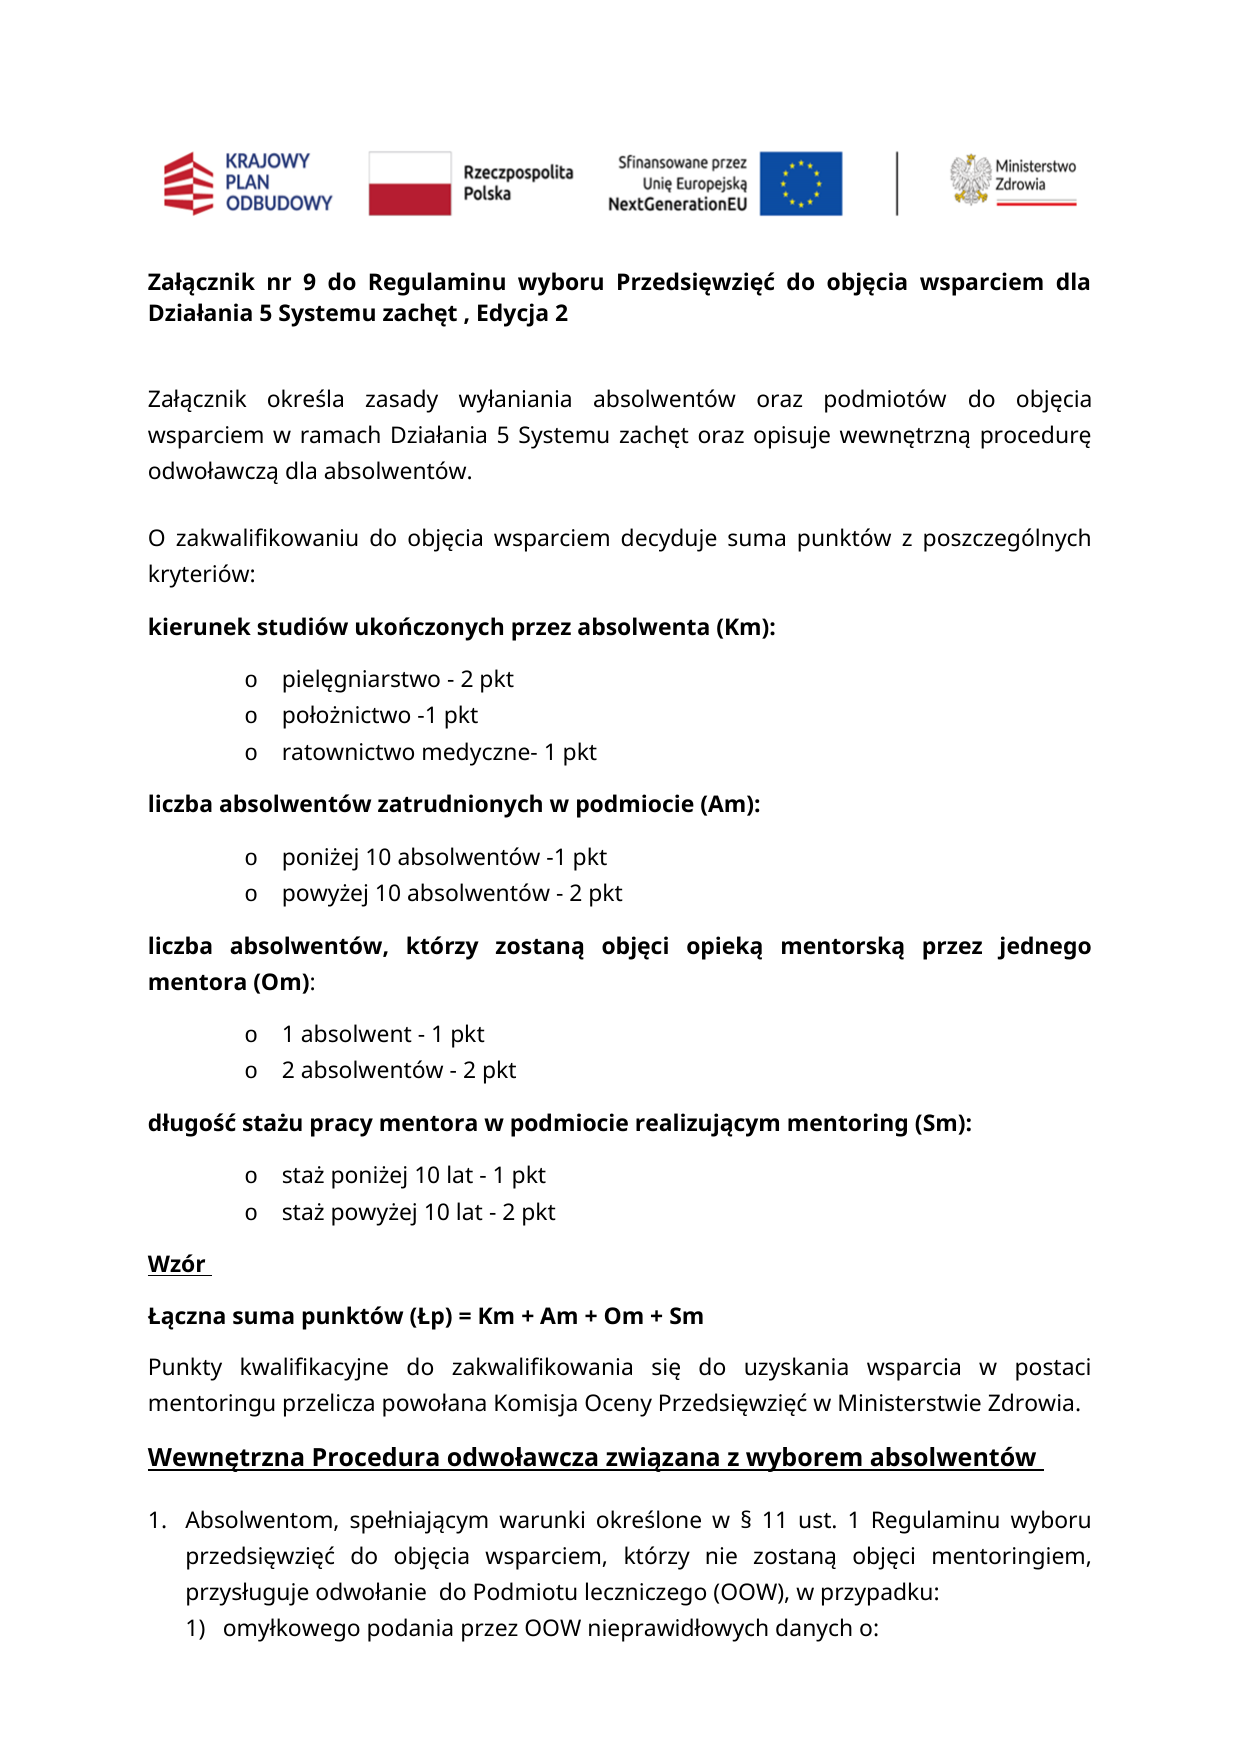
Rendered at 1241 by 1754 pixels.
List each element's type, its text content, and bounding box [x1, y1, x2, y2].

picture [147, 125, 1096, 235]
list położnictwo -1 pkt [244, 699, 1093, 731]
list poniżej 10 absolwentów -1 pkt [244, 841, 1093, 872]
text Łączna suma punktów (Łp) = Km + Am + Om + Sm [148, 1300, 1093, 1331]
list staż poniżej 10 lat - 1 pkt [244, 1159, 1093, 1191]
text kierunek studiów ukończonych przez absolwenta (Km): [148, 611, 1093, 642]
text Wzór [148, 1248, 1093, 1279]
list staż powyżej 10 lat - 2 pkt [244, 1196, 1093, 1227]
list 1 absolwent - 1 pkt [244, 1018, 1093, 1049]
list 2 absolwentów - 2 pkt [244, 1054, 1093, 1086]
list ratownictwo medyczne- 1 pkt [244, 736, 1093, 767]
text Załącznik określa zasady wyłaniania absolwentów oraz podmiotów do objęcia wsparciem w ramach Działania 5 Systemu zachęt oraz opisuje wewnętrzną procedurę odwoławczą dla absolwentów. [148, 383, 1093, 486]
list pielęgniarstwo - 2 pkt [244, 663, 1093, 695]
text liczba absolwentów, którzy zostaną objęci opieką mentorską przez jednego mentora (Om): [148, 929, 1093, 997]
text Wewnętrzna Procedura odwoławcza związana z wyborem absolwentów [148, 1440, 1093, 1474]
text Załącznik nr 9 do Regulaminu wyboru Przedsięwzięć do objęcia wsparciem dla Działania 5 Systemu zachęt , Edycja 2 [148, 266, 1093, 328]
list Absolwentom, spełniającym warunki określone w § 11 ust. 1 Regulaminu wyboru przedsięwzięć do objęcia wsparciem, którzy nie zostaną objęci mentoringiem, przysługuje odwołanie do Podmiotu leczniczego (OOW), w przypadku: [148, 1504, 1093, 1607]
text długość stażu pracy mentora w podmiocie realizującym mentoring (Sm): [148, 1107, 1093, 1138]
list omyłkowego podania przez OOW nieprawidłowych danych o: [185, 1612, 1093, 1643]
text liczba absolwentów zatrudnionych w podmiocie (Am): [148, 788, 1093, 819]
list powyżej 10 absolwentów - 2 pkt [244, 877, 1093, 908]
text Punkty kwalifikacyjne do zakwalifikowania się do uzyskania wsparcia w postaci mentoringu przelicza powołana Komisja Oceny Przedsięwzięć w Ministerstwie Zdrowia. [148, 1351, 1093, 1418]
text O zakwalifikowaniu do objęcia wsparciem decyduje suma punktów z poszczególnych kryteriów: [148, 522, 1093, 589]
